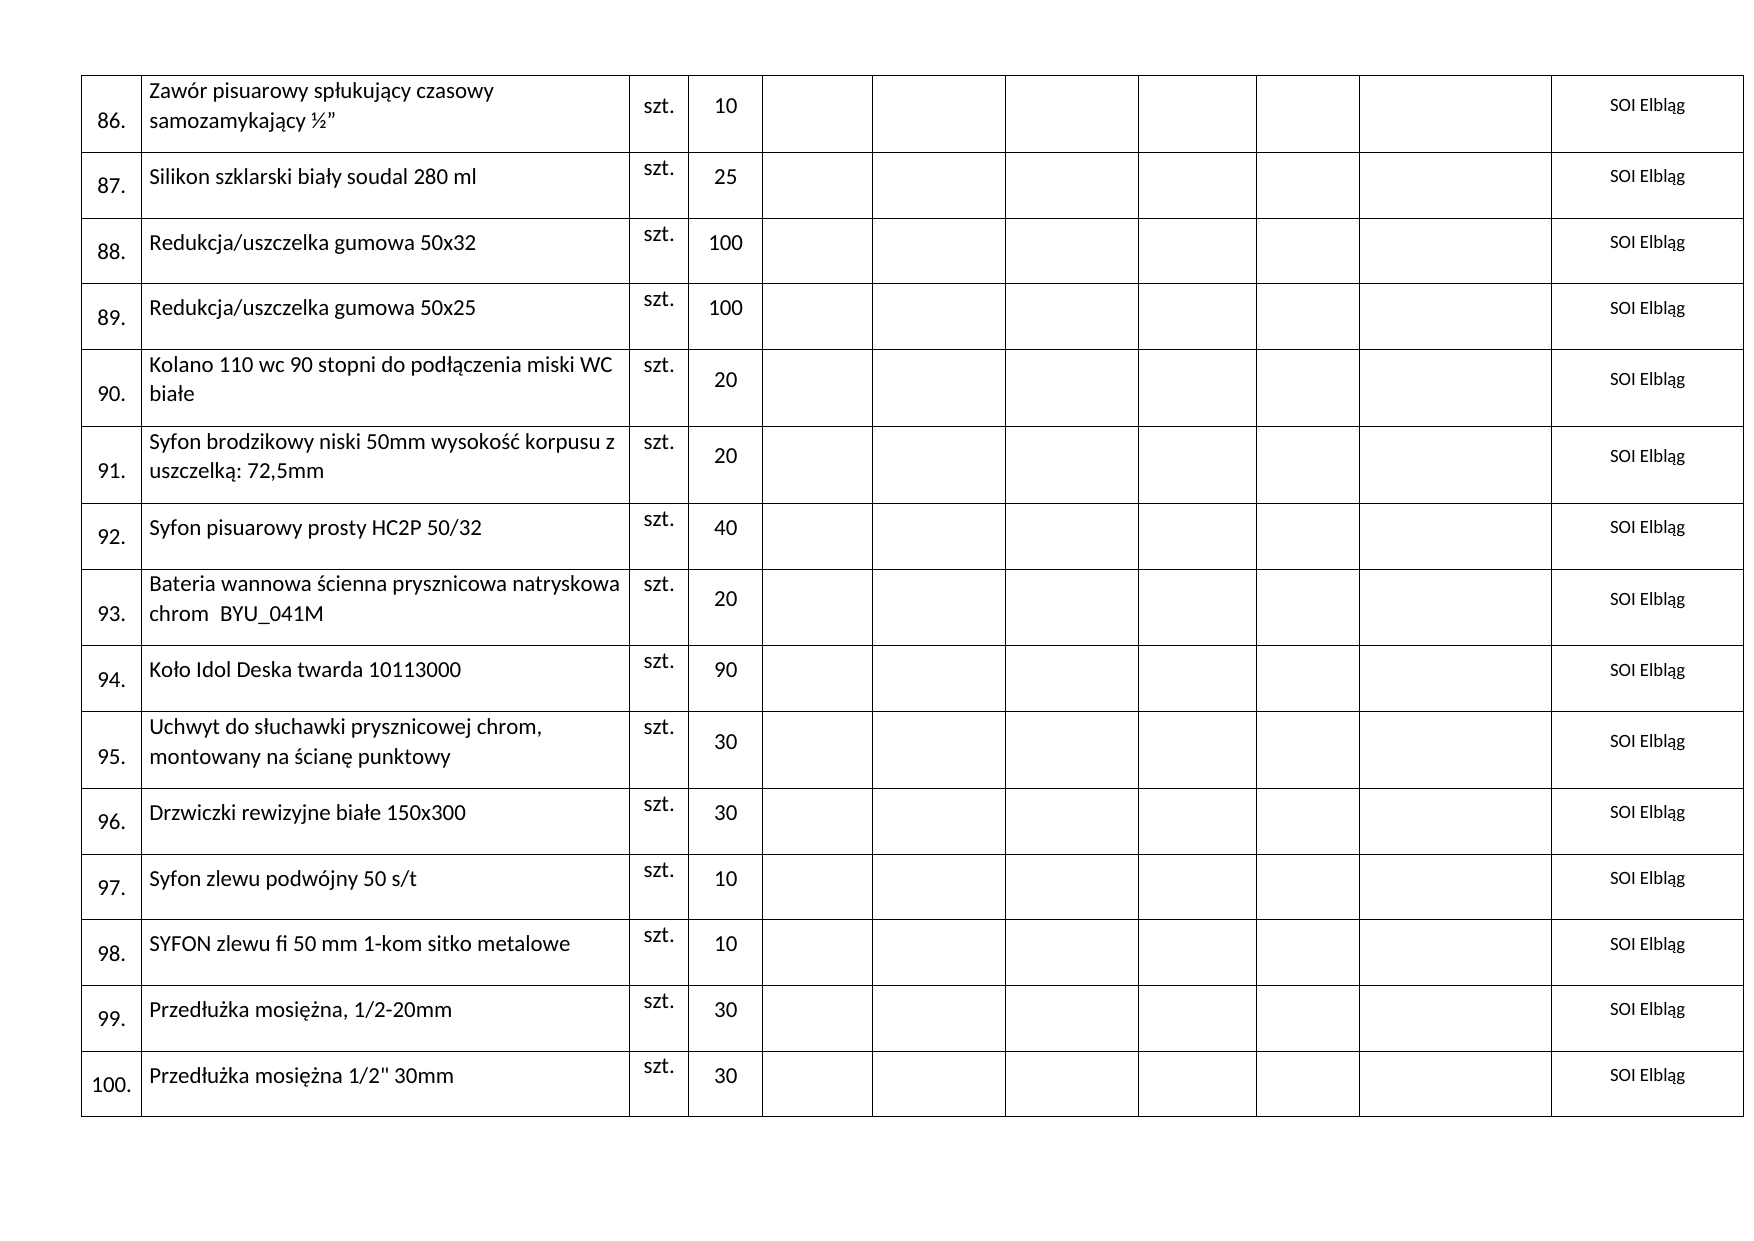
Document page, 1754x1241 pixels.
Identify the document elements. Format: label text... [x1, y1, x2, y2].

table_cell [873, 789, 1005, 854]
table_cell SOI Elbląg [1552, 789, 1743, 854]
table_cell [1139, 219, 1256, 283]
table_cell [1139, 646, 1256, 711]
table_cell [1139, 920, 1256, 985]
table_cell SOI Elbląg [1552, 986, 1743, 1051]
table_cell [763, 986, 872, 1051]
table_cell [873, 76, 1005, 152]
table_cell 94. [82, 646, 141, 711]
table_cell szt. [630, 504, 688, 568]
table_cell 20 [689, 570, 762, 645]
table_cell [763, 219, 872, 283]
table_cell [1006, 646, 1138, 711]
table_cell [873, 350, 1005, 426]
table_cell [763, 920, 872, 985]
table_cell 86. [82, 76, 141, 152]
table_cell Syfon pisuarowy prosty HC2P 50/32 [142, 504, 629, 568]
table_cell szt. [630, 855, 688, 919]
table_cell [1257, 646, 1359, 711]
table_cell [1006, 219, 1138, 283]
table_cell 10 [689, 855, 762, 919]
table_cell Syfon zlewu podwójny 50 s/t [142, 855, 629, 919]
table_cell szt. [630, 76, 688, 152]
table_cell SOI Elbląg [1552, 76, 1743, 152]
table_cell [1257, 712, 1359, 788]
table_cell 97. [82, 855, 141, 919]
table_cell [873, 1052, 1005, 1116]
table_cell [1360, 504, 1551, 568]
table_cell 91. [82, 427, 141, 503]
table_cell [1257, 284, 1359, 349]
table_cell [1257, 219, 1359, 283]
table_cell Uchwyt do słuchawki prysznicowej chrom, montowany na ścianę punktowy [142, 712, 629, 788]
table_cell 25 [689, 153, 762, 218]
table_cell [763, 1052, 872, 1116]
table_cell [1006, 789, 1138, 854]
table_cell [1257, 570, 1359, 645]
table_cell szt. [630, 570, 688, 645]
table_cell [1257, 153, 1359, 218]
table_cell 100 [689, 284, 762, 349]
table_cell [873, 504, 1005, 568]
table_cell [1360, 646, 1551, 711]
table_cell 20 [689, 427, 762, 503]
table_cell [873, 646, 1005, 711]
table_cell [763, 284, 872, 349]
table_cell 40 [689, 504, 762, 568]
table_cell [763, 789, 872, 854]
table_cell [1006, 920, 1138, 985]
table_cell szt. [630, 284, 688, 349]
table_cell szt. [630, 920, 688, 985]
table_cell szt. [630, 1052, 688, 1116]
table_cell [1139, 427, 1256, 503]
table_cell [873, 855, 1005, 919]
table_cell [873, 219, 1005, 283]
table_cell [763, 153, 872, 218]
table_cell SOI Elbląg [1552, 855, 1743, 919]
table_cell [873, 427, 1005, 503]
table_cell [873, 570, 1005, 645]
table_cell SYFON zlewu fi 50 mm 1-kom sitko metalowe [142, 920, 629, 985]
table_cell [1257, 427, 1359, 503]
table_cell Drzwiczki rewizyjne białe 150x300 [142, 789, 629, 854]
table_cell 95. [82, 712, 141, 788]
table_cell 87. [82, 153, 141, 218]
table_cell SOI Elbląg [1552, 153, 1743, 218]
table_cell [1257, 1052, 1359, 1116]
table_cell szt. [630, 712, 688, 788]
table_cell 98. [82, 920, 141, 985]
table_cell [873, 986, 1005, 1051]
table_cell SOI Elbląg [1552, 920, 1743, 985]
table_cell SOI Elbląg [1552, 427, 1743, 503]
table_cell Syfon brodzikowy niski 50mm wysokość korpusu z uszczelką: 72,5mm [142, 427, 629, 503]
table_cell [1139, 504, 1256, 568]
table_cell szt. [630, 350, 688, 426]
table_cell [873, 284, 1005, 349]
table_cell szt. [630, 219, 688, 283]
table_cell SOI Elbląg [1552, 646, 1743, 711]
table_cell [1139, 76, 1256, 152]
table_cell 92. [82, 504, 141, 568]
table_cell SOI Elbląg [1552, 284, 1743, 349]
table_cell 10 [689, 76, 762, 152]
table_cell [1006, 570, 1138, 645]
table_cell [1139, 153, 1256, 218]
table_cell [873, 920, 1005, 985]
table_cell [873, 712, 1005, 788]
table_cell [1257, 855, 1359, 919]
table_cell [1360, 427, 1551, 503]
table_cell 88. [82, 219, 141, 283]
table_cell szt. [630, 153, 688, 218]
table_cell [1006, 427, 1138, 503]
table_cell [1257, 350, 1359, 426]
table_cell SOI Elbląg [1552, 350, 1743, 426]
table_cell 93. [82, 570, 141, 645]
table_cell [763, 504, 872, 568]
table_cell 20 [689, 350, 762, 426]
table_cell SOI Elbląg [1552, 570, 1743, 645]
table_cell [763, 350, 872, 426]
table_cell [1257, 76, 1359, 152]
table_cell [1257, 920, 1359, 985]
table_cell [1139, 986, 1256, 1051]
table_cell [1257, 504, 1359, 568]
table_cell 100. [82, 1052, 141, 1116]
table_cell szt. [630, 427, 688, 503]
table_cell [1360, 789, 1551, 854]
table_cell [1006, 1052, 1138, 1116]
table_cell szt. [630, 986, 688, 1051]
table_cell [1360, 350, 1551, 426]
table_cell szt. [630, 789, 688, 854]
table_cell [873, 153, 1005, 218]
table_cell [1360, 855, 1551, 919]
table_cell Silikon szklarski biały soudal 280 ml [142, 153, 629, 218]
table_cell [763, 646, 872, 711]
table_cell [1360, 219, 1551, 283]
table_cell [1360, 920, 1551, 985]
table_cell 30 [689, 712, 762, 788]
table_cell [763, 712, 872, 788]
table_cell 30 [689, 1052, 762, 1116]
table_cell 30 [689, 789, 762, 854]
table_cell [1139, 570, 1256, 645]
table_cell [1139, 350, 1256, 426]
table_cell [1257, 789, 1359, 854]
table_cell 96. [82, 789, 141, 854]
table_cell [1360, 153, 1551, 218]
table_cell [1006, 284, 1138, 349]
table_cell [1139, 284, 1256, 349]
table_cell [1360, 986, 1551, 1051]
table_cell SOI Elbląg [1552, 1052, 1743, 1116]
table_cell SOI Elbląg [1552, 712, 1743, 788]
table_cell [763, 76, 872, 152]
table_cell 100 [689, 219, 762, 283]
table_cell Redukcja/uszczelka gumowa 50x25 [142, 284, 629, 349]
table_cell Redukcja/uszczelka gumowa 50x32 [142, 219, 629, 283]
table_cell Przedłużka mosiężna, 1/2-20mm [142, 986, 629, 1051]
table_cell [1006, 504, 1138, 568]
table_cell [1257, 986, 1359, 1051]
table_cell Bateria wannowa ścienna prysznicowa natryskowa chrom BYU_041M [142, 570, 629, 645]
table_cell [1360, 570, 1551, 645]
table_cell [763, 855, 872, 919]
table_cell [1360, 1052, 1551, 1116]
table_cell SOI Elbląg [1552, 219, 1743, 283]
table_cell [1139, 855, 1256, 919]
table_cell 89. [82, 284, 141, 349]
table_cell [1139, 1052, 1256, 1116]
table_cell [1006, 986, 1138, 1051]
table_cell [1006, 855, 1138, 919]
table_cell [1006, 712, 1138, 788]
table_cell [1360, 712, 1551, 788]
table_cell [1006, 76, 1138, 152]
table_cell 10 [689, 920, 762, 985]
table_cell 99. [82, 986, 141, 1051]
table_cell [763, 570, 872, 645]
table_cell [1139, 789, 1256, 854]
table_cell 90. [82, 350, 141, 426]
table_cell Koło Idol Deska twarda 10113000 [142, 646, 629, 711]
table_cell [1006, 153, 1138, 218]
table_cell [1139, 712, 1256, 788]
table_cell [1006, 350, 1138, 426]
table_cell Kolano 110 wc 90 stopni do podłączenia miski WC białe [142, 350, 629, 426]
table_cell 90 [689, 646, 762, 711]
table_cell [1360, 76, 1551, 152]
table_cell [763, 427, 872, 503]
table_cell [1360, 284, 1551, 349]
table_cell 30 [689, 986, 762, 1051]
table_cell Przedłużka mosiężna 1/2" 30mm [142, 1052, 629, 1116]
table_cell Zawór pisuarowy spłukujący czasowy samozamykający ½” [142, 76, 629, 152]
table_cell SOI Elbląg [1552, 504, 1743, 568]
table_cell szt. [630, 646, 688, 711]
